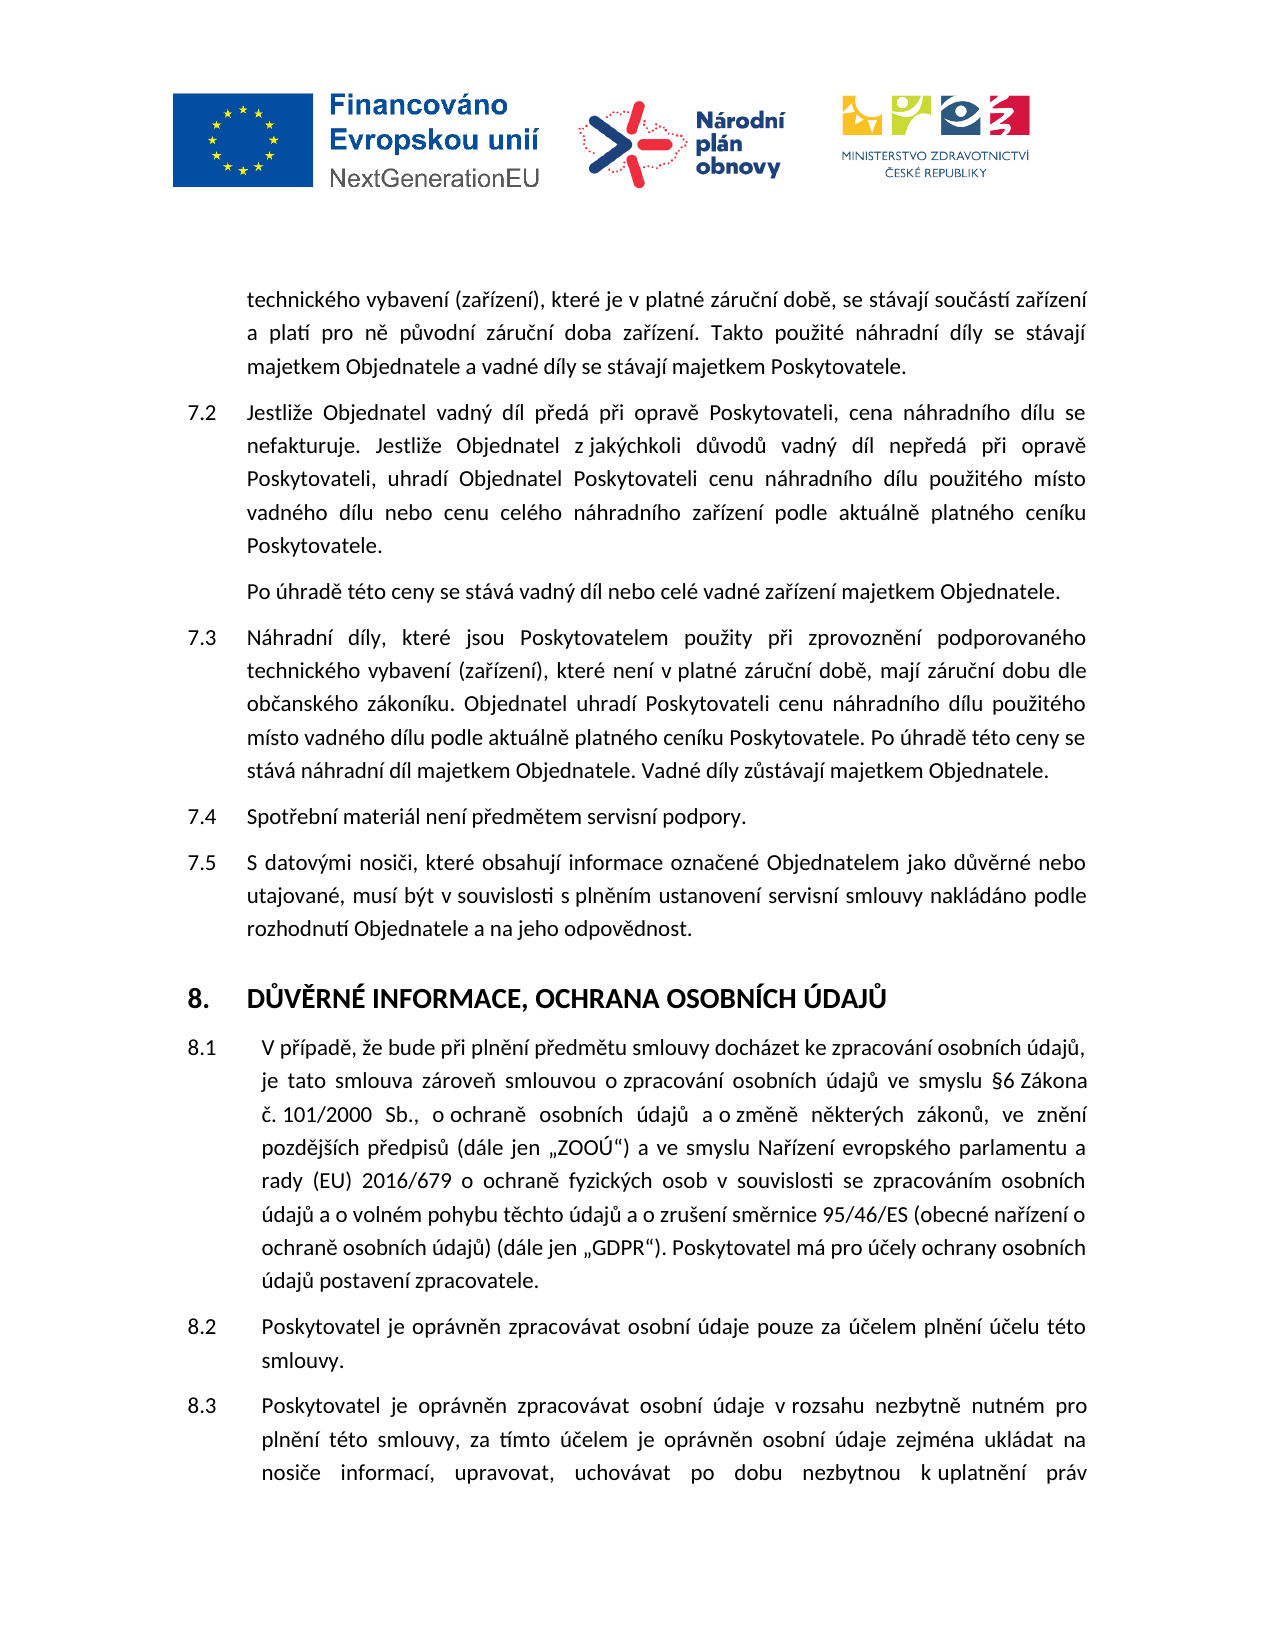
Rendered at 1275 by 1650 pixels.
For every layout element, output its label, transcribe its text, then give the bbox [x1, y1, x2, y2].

text Jestliže Objednatel vadný díl předá při opravě Poskytovateli, cena náhradního dílu se nefakturuje. Jestliže Objednatel z jakýchkoli důvodů vadný díl nepředá při opravě Poskytovateli, uhradí Objednatel Poskytovateli cenu náhradního dílu použitého místo vadného dílu nebo cenu celého náhradního zařízení podle aktuálně platného ceníku Poskytovatele. [187, 392, 1087, 559]
text S datovými nosiči, které obsahují informace označené Objednatelem jako důvěrné nebo utajované, musí být v souvislosti s plněním ustanovení servisní smlouvy nakládáno podle rozhodnutí Objednatele a na jeho odpovědnost. [187, 842, 1087, 942]
list Po úhradě této ceny se stává vadný díl nebo celé vadné zařízení majetkem Objednatele. [247, 571, 1087, 605]
text Poskytovatel je oprávněn zpracovávat osobní údaje pouze za účelem plnění účelu této smlouvy. [187, 1307, 1087, 1374]
picture [162, 75, 1069, 199]
text V případě, že bude při plnění předmětu smlouvy docházet ke zpracování osobních údajů, je tato smlouva zároveň smlouvou o zpracování osobních údajů ve smyslu §6 Zákona č. 101/2000 Sb., o ochraně osobních údajů a o změně některých zákonů, ve znění pozdějších předpisů (dále jen „ZOOÚ“) a ve smyslu Nařízení evropského parlamentu a rady (EU) 2016/679 o ochraně fyzických osob v souvislosti se zpracováním osobních údajů a o volném pohybu těchto údajů a o zrušení směrnice 95/46/ES (obecné nařízení o ochraně osobních údajů) (dále jen „GDPR“). Poskytovatel má pro účely ochrany osobních údajů postavení zpracovatele. [187, 1028, 1087, 1294]
text Náhradní díly, které jsou Poskytovatelem použity při zprovoznění podporovaného technického vybavení (zařízení), které není v platné záruční době, mají záruční dobu dle občanského zákoníku. Objednatel uhradí Poskytovateli cenu náhradního dílu použitého místo vadného dílu podle aktuálně platného ceníku Poskytovatele. Po úhradě této ceny se stává náhradní díl majetkem Objednatele. Vadné díly zůstávají majetkem Objednatele. [187, 617, 1087, 784]
text Spotřební materiál není předmětem servisní podpory. [187, 796, 1087, 830]
text DŮVĚRNÉ INFORMACE, OCHRANA OSOBNÍCH ÚDAJŮ [187, 980, 1087, 1015]
